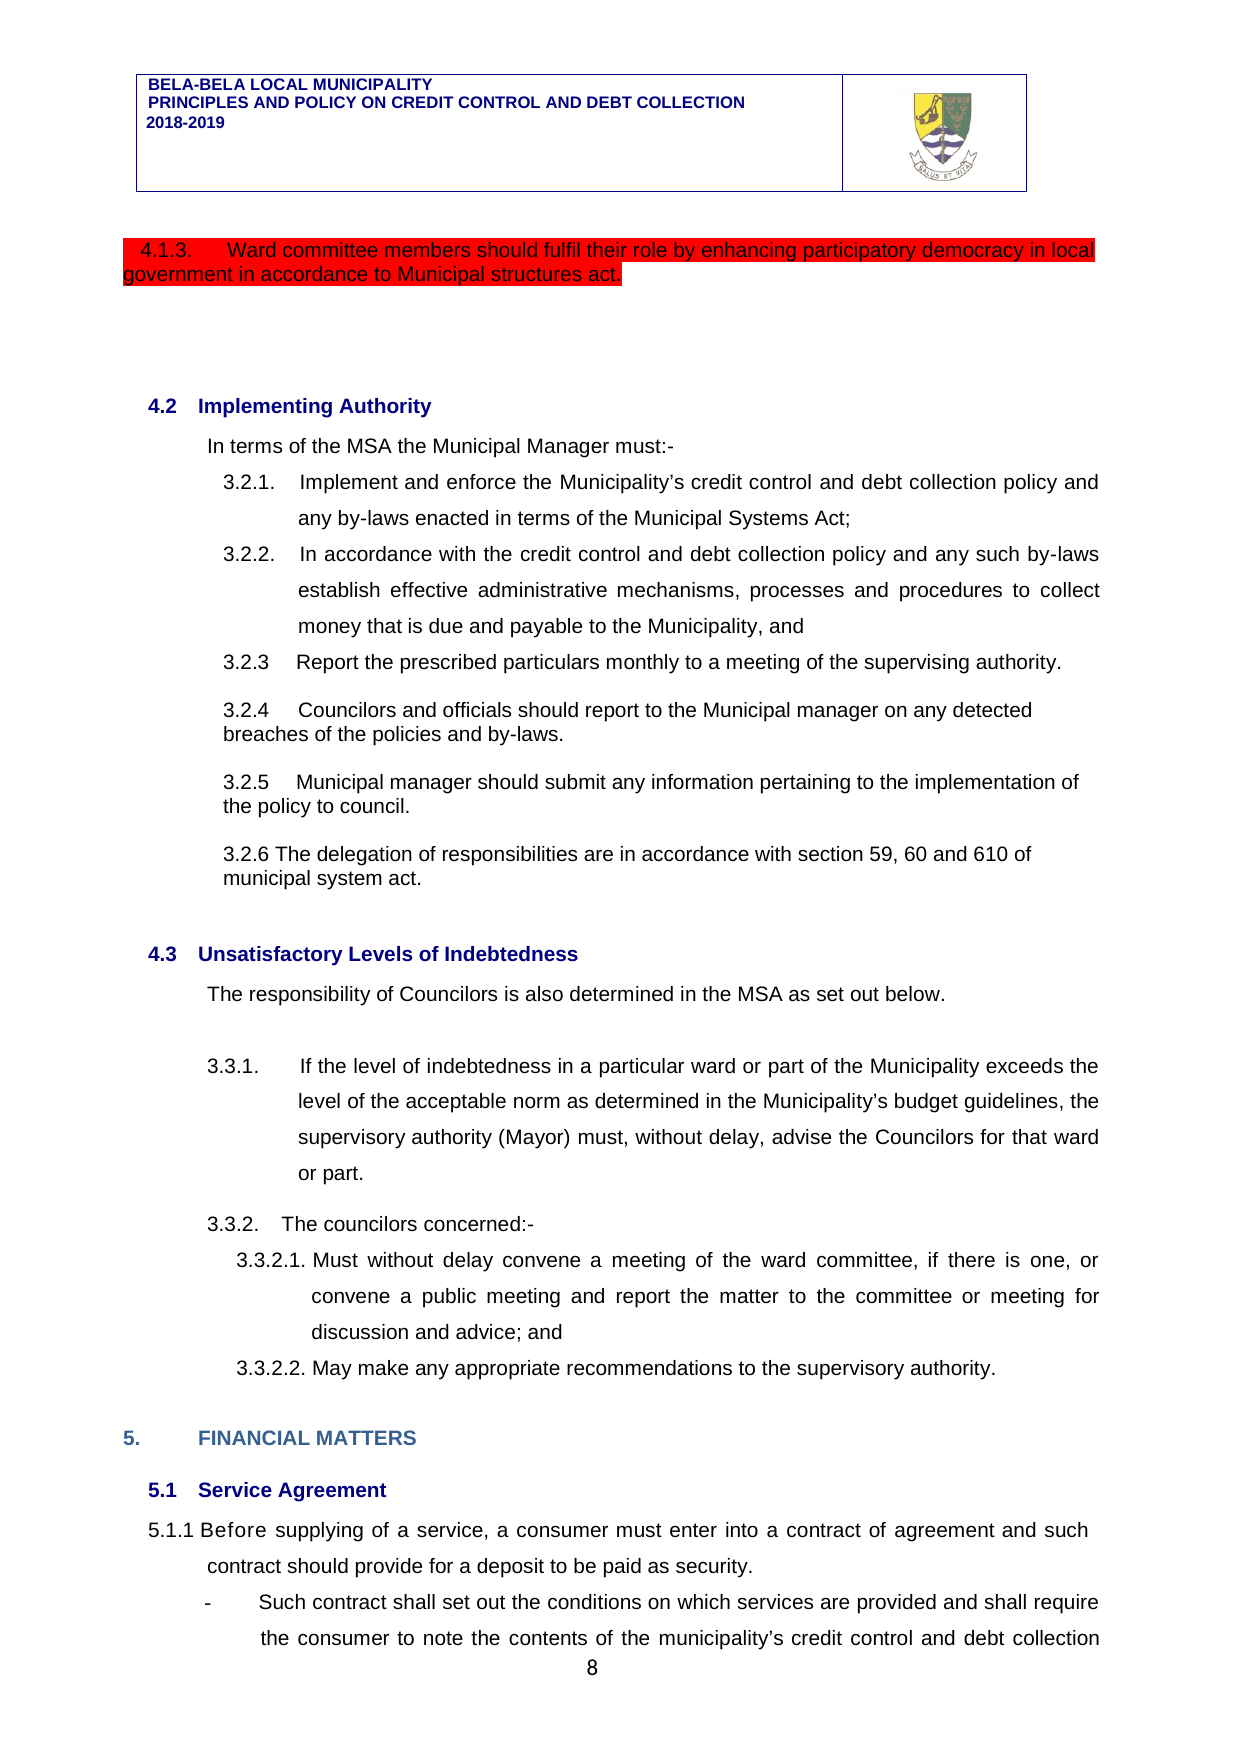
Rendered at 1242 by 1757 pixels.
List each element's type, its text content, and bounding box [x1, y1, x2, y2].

text In terms of the MSA the Municipal Manager must:- [207, 434, 1112, 458]
subtitle 4.2 Implementing Authority [148, 394, 1110, 418]
text 3.3.2. The councilors concerned:- [207, 1212, 1112, 1236]
text 3.2.5 Municipal manager should submit any information pertaining to the implementation of the policy to council. [223, 770, 1112, 818]
text The responsibility of Councilors is also determined in the MSA as set out below. [207, 982, 1112, 1006]
text 3.3.1. If the level of indebtedness in a particular ward or part of the Municipality exceeds the level of the acceptable norm as determined in the Municipality’s budget guidelines, the supervisory authority (Mayor) must, without delay, advise the Councilors for that ward or part. [207, 1054, 1099, 1184]
text 3.2.1. Implement and enforce the Municipality’s credit control and debt collection policy and any by-laws enacted in terms of the Municipal Systems Act; [223, 470, 1099, 530]
text 4.1.3. Ward committee members should fulfil their role by enhancing participatory democracy in local government in accordance to Municipal structures act. [622, 238, 1112, 286]
picture [897, 90, 992, 184]
subtitle 5.1 Service Agreement [148, 1478, 1110, 1502]
text 3.2.3 Report the prescribed particulars monthly to a meeting of the supervising authority. [223, 650, 1112, 674]
subtitle 4.3 Unsatisfactory Levels of Indebtedness [148, 942, 1110, 966]
subtitle 5. FINANCIAL MATTERS [123, 1426, 1110, 1449]
text 3.2.6 The delegation of responsibilities are in accordance with section 59, 60 and 610 of municipal system act. [223, 842, 1112, 890]
text 3.3.2.1. Must without delay convene a meeting of the ward committee, if there is one, or convene a public meeting and report the matter to the committee or meeting for discussion and advice; and [236, 1248, 1099, 1343]
text 5.1.1 Before supplying of a service, a consumer must enter into a contract of agreement and such contract should provide for a deposit to be paid as security. [148, 1518, 1099, 1577]
text 3.3.2.2. May make any appropriate recommendations to the supervisory authority. [236, 1356, 1112, 1380]
text 3.2.4 Councilors and officials should report to the Municipal manager on any detected breaches of the policies and by-laws. [223, 698, 1112, 746]
text 3.2.2. In accordance with the credit control and debt collection policy and any such by-laws establish effective administrative mechanisms, processes and procedures to collect money that is due and payable to the Municipality, and [223, 542, 1099, 638]
